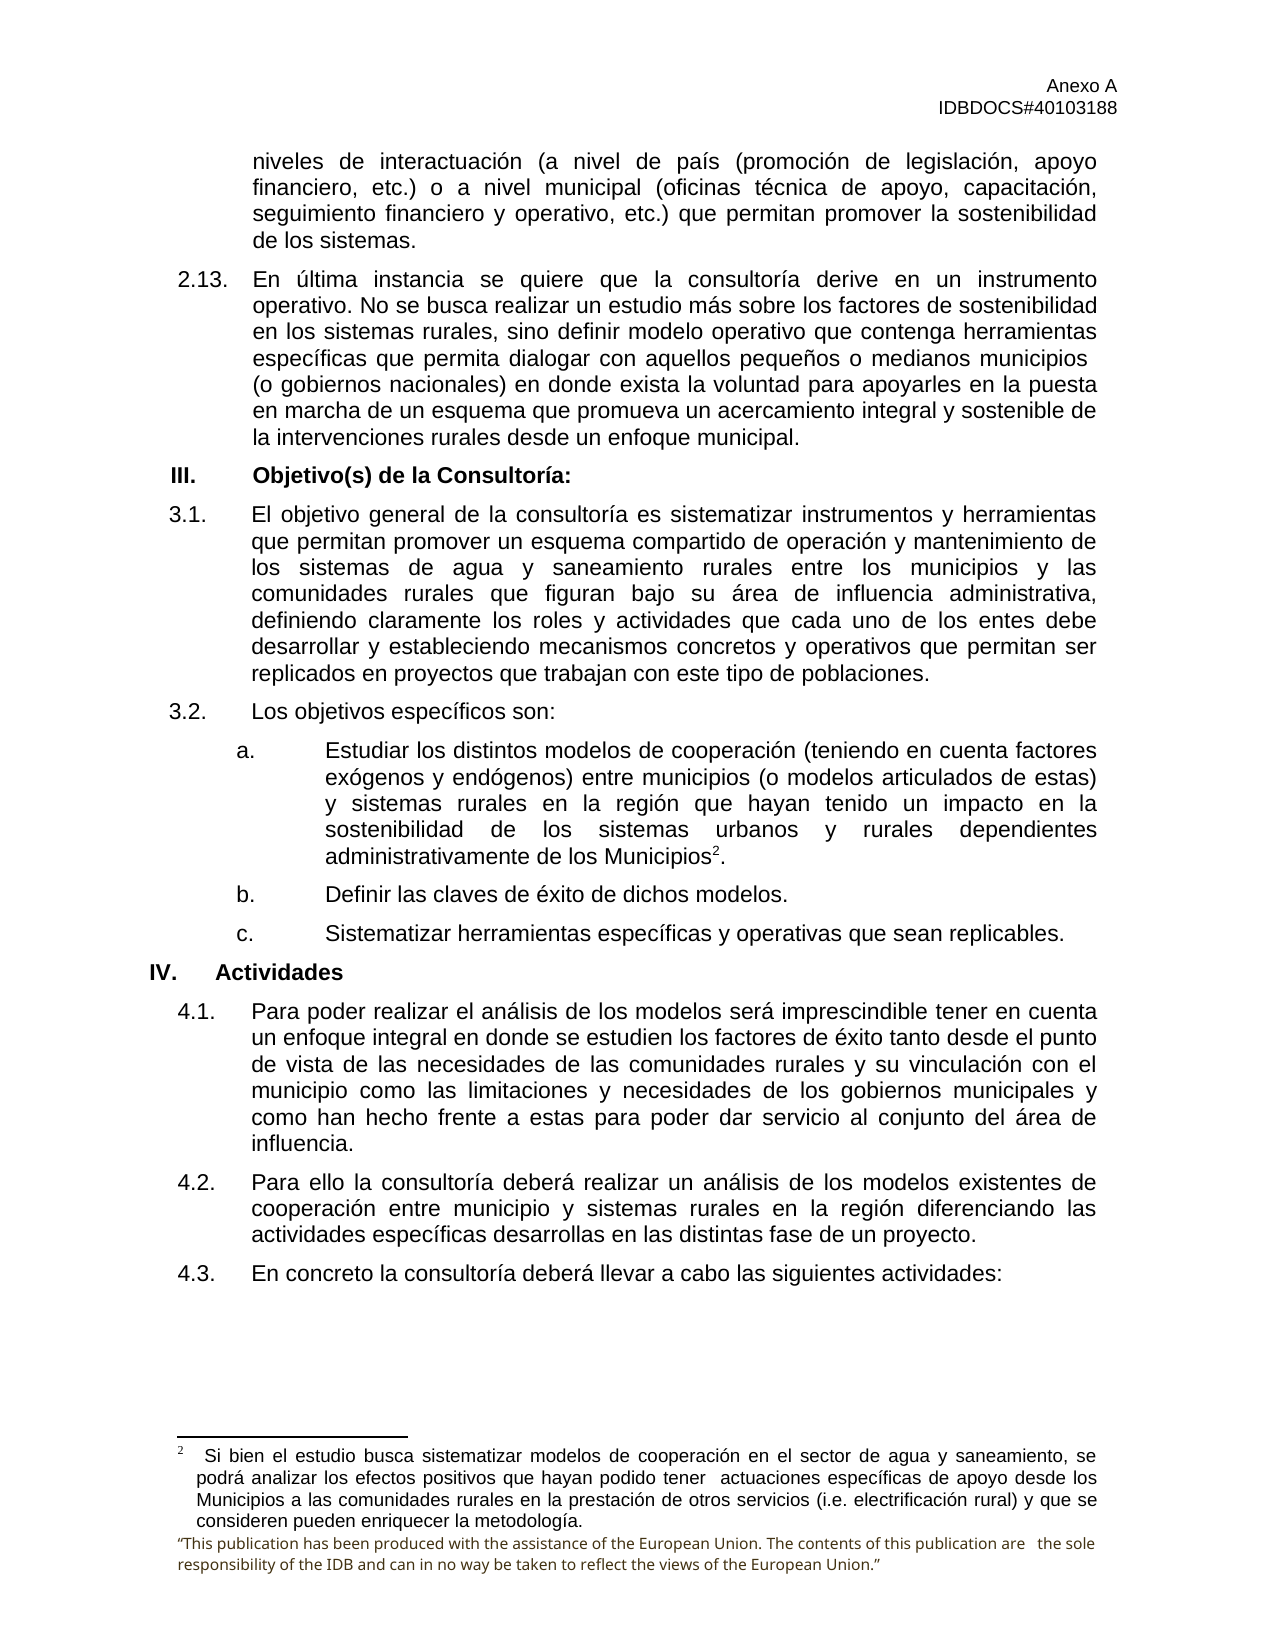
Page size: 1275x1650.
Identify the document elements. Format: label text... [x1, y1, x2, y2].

list Actividades [177, 959, 1098, 986]
list Sistematizar herramientas específicas y operativas que sean replicables. [236, 920, 1098, 947]
list Para poder realizar el análisis de los modelos será imprescindible tener en cuenta un enfoque integral en donde se estudien los factores de éxito tanto desde el punto de vista de las necesidades de las comunidades rurales y su vinculación con el municipio como las limitaciones y necesidades de los gobiernos municipales y como han hecho frente a estas para poder dar servicio al conjunto del área de influencia. [177, 998, 1098, 1156]
list En concreto la consultoría deberá llevar a cabo las siguientes actividades: [177, 1260, 1098, 1287]
list Definir las claves de éxito de dichos modelos. [236, 881, 1098, 908]
list Objetivo(s) de la Consultoría: [196, 462, 1098, 489]
list El objetivo general de la consultoría es sistematizar instrumentos y herramientas que permitan promover un esquema compartido de operación y mantenimiento de los sistemas de agua y saneamiento rurales entre los municipios y las comunidades rurales que figuran bajo su área de influencia administrativa, definiendo claramente los roles y actividades que cada uno de los entes debe desarrollar y estableciendo mecanismos concretos y operativos que permitan ser replicados en proyectos que trabajan con este tipo de poblaciones. [168, 501, 1098, 686]
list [177, 148, 1098, 253]
list En última instancia se quiere que la consultoría derive en un instrumento operativo. No se busca realizar un estudio más sobre los factores de sostenibilidad en los sistemas rurales, sino definir modelo operativo que contenga herramientas específicas que permita dialogar con aquellos pequeños o medianos municipios (o gobiernos nacionales) en donde exista la voluntad para apoyarles en la puesta en marcha de un esquema que promueva un acercamiento integral y sostenible de la intervenciones rurales desde un enfoque municipal. [177, 266, 1098, 450]
list Para ello la consultoría deberá realizar un análisis de los modelos existentes de cooperación entre municipio y sistemas rurales en la región diferenciando las actividades específicas desarrollas en las distintas fase de un proyecto. [177, 1169, 1098, 1248]
list Estudiar los distintos modelos de cooperación (teniendo en cuenta factores exógenos y endógenos) entre municipios (o modelos articulados de estas) y sistemas rurales en la región que hayan tenido un impacto en la sostenibilidad de los sistemas urbanos y rurales dependientes administrativamente de los Municipios. [236, 737, 1098, 869]
list Los objetivos específicos son: [168, 698, 1098, 725]
